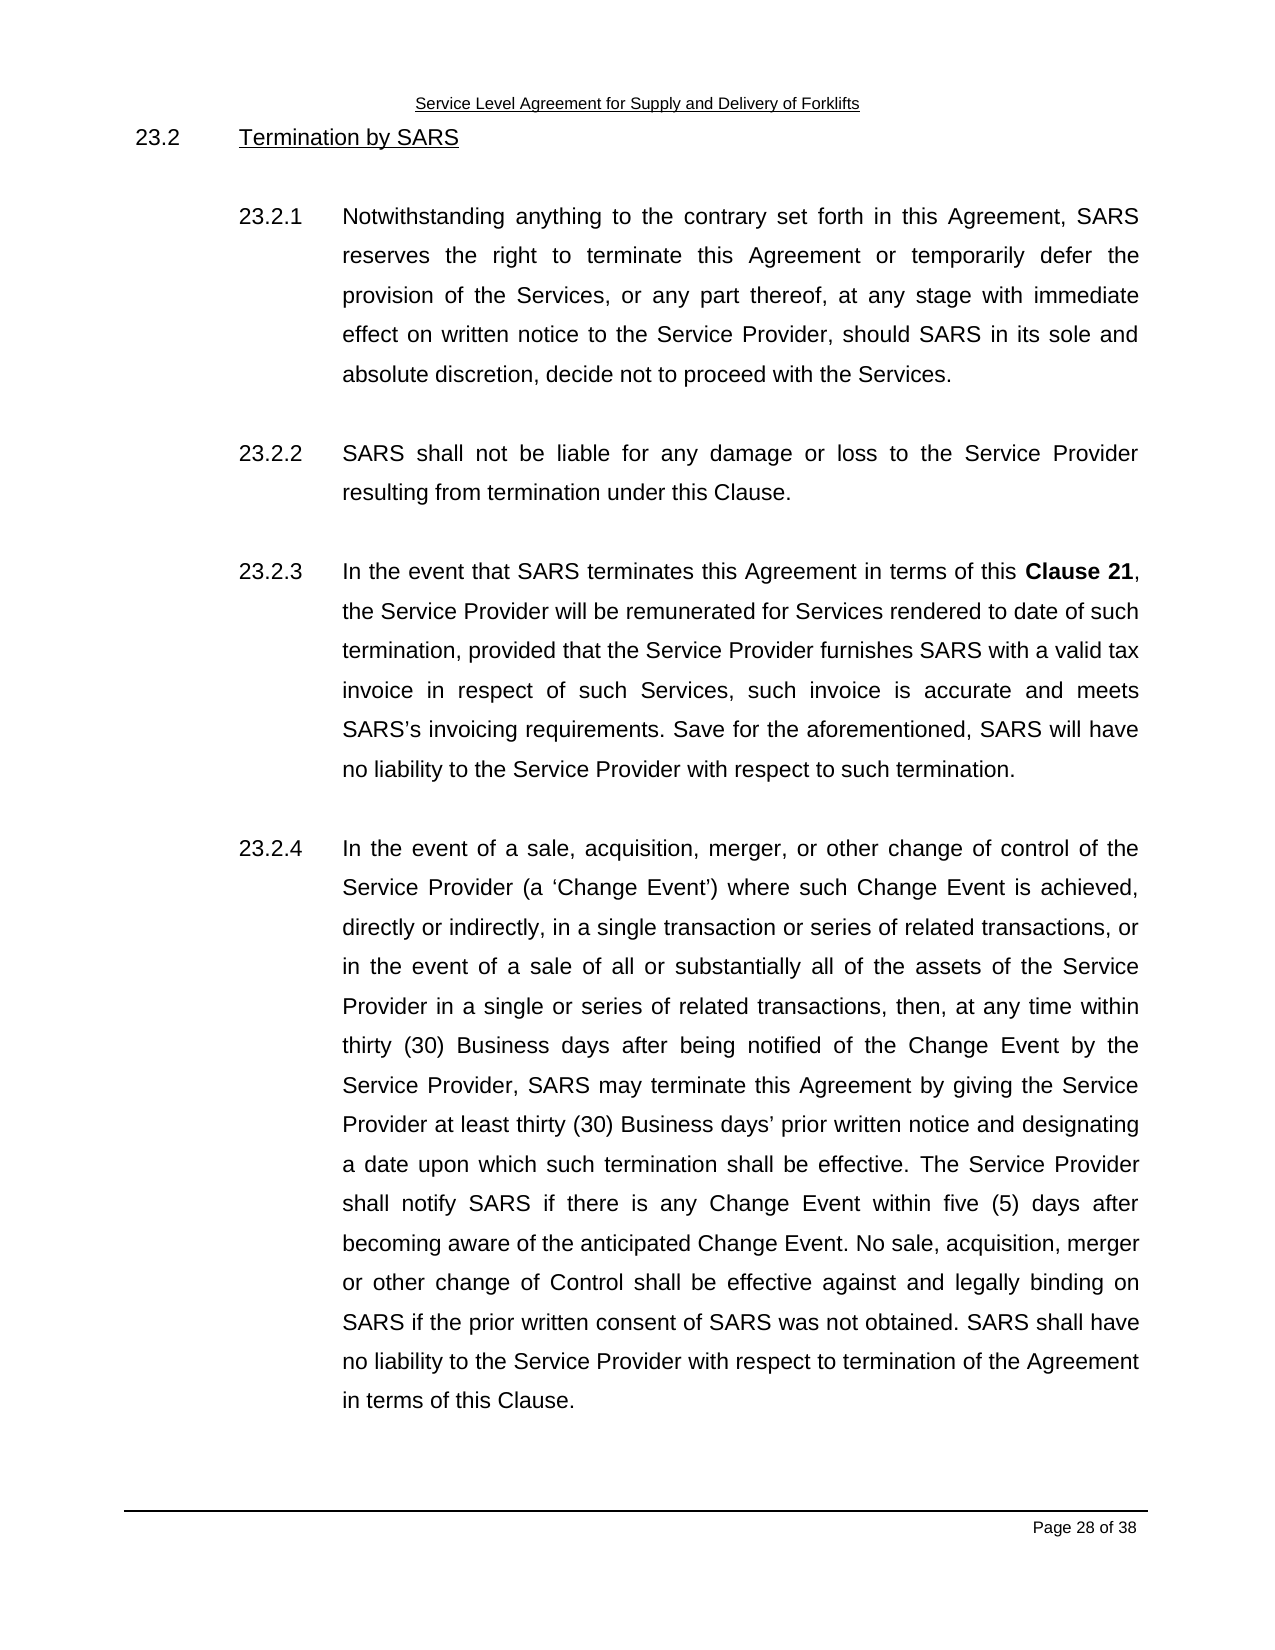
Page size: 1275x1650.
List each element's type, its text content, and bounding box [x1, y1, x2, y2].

subtitle Termination by SARS [135, 124, 1140, 150]
subtitle In the event of a sale, acquisition, merger, or other change of control of the Service Provider (a ‘Change Event’) where such Change Event is achieved, directly or indirectly, in a single transaction or series of related transactions, or in the event of a sale of all or substantially all of the assets of the Service Provider in a single or series of related transactions, then, at any time within thirty (30) Business days after being notified of the Change Event by the Service Provider, SARS may terminate this Agreement by giving the Service Provider at least thirty (30) Business days’ prior written notice and designating a date upon which such termination shall be effective. The Service Provider shall notify SARS if there is any Change Event within five (5) days after becoming aware of the anticipated Change Event. No sale, acquisition, merger or other change of Control shall be effective against and legally binding on SARS if the prior written consent of SARS was not obtained. SARS shall have no liability to the Service Provider with respect to termination of the Agreement in terms of this Clause. [239, 835, 1140, 1414]
subtitle Notwithstanding anything to the contrary set forth in this Agreement, SARS reserves the right to terminate this Agreement or temporarily defer the provision of the Services, or any part thereof, at any stage with immediate effect on written notice to the Service Provider, should SARS in its sole and absolute discretion, decide not to proceed with the Services. [239, 203, 1140, 387]
subtitle In the event that SARS terminates this Agreement in terms of this Clause 24, the Service Provider will be remunerated for Services rendered to date of such termination, provided that the Service Provider furnishes SARS with a valid tax invoice in respect of such Services, such invoice is accurate and meets SARS’s invoicing requirements. Save for the aforementioned, SARS will have no liability to the Service Provider with respect to such termination. [239, 558, 1140, 782]
subtitle SARS shall not be liable for any damage or loss to the Service Provider resulting from termination under this Clause. [239, 440, 1140, 506]
